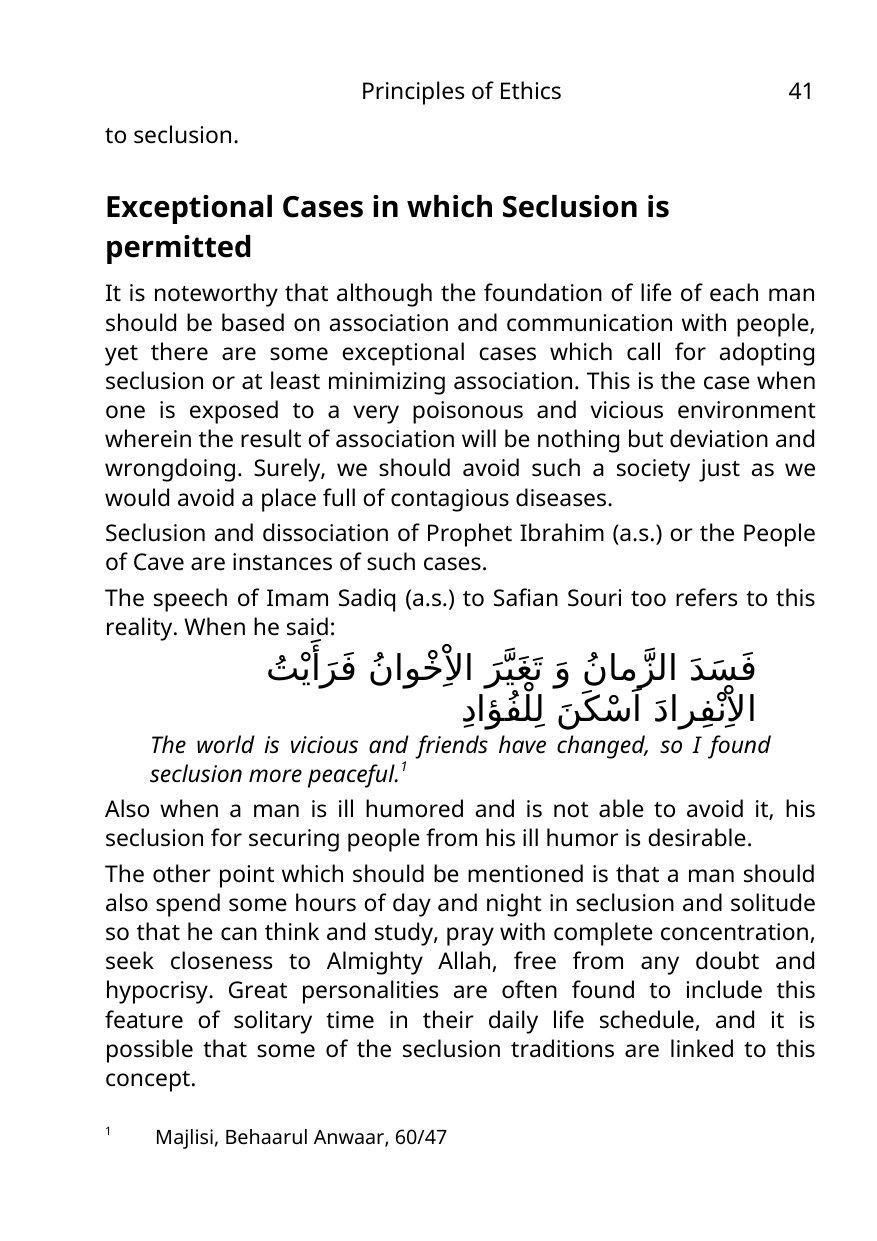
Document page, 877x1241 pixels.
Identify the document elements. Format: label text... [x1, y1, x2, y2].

text فَسَدَ الزَّمانُ وَ تَغَيَّرَ الاِْخْوانُ فَرَأَيْتُ الاِْنْفِرادَ اَسْكَنَ لِلْفُؤادِ [165, 647, 757, 730]
text The other point which should be mentioned is that a man should also spend some hours of day and night in seclusion and solitude so that he can think and study, pray with complete concentration, seek closeness to Almighty Allah, free from any doubt and hypocrisy. Great personalities are often found to include this feature of solitary time in their daily life schedule, and it is possible that some of the seclusion traditions are linked to this concept. [105, 859, 817, 1092]
text It is noteworthy that although the foundation of life of each man should be based on association and communication with people, yet there are some exceptional cases which call for adopting seclusion or at least minimizing association. This is the case when one is exposed to a very poisonous and vicious environment wherein the result of association will be nothing but deviation and wrongdoing. Surely, we should avoid such a society just as we would avoid a place full of contagious diseases. [105, 278, 817, 512]
text The speech of Imam Sadiq (a.s.) to Safian Souri too refers to this reality. When he said: [105, 583, 817, 641]
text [105, 120, 817, 149]
subtitle Exceptional Cases in which Seclusion is permitted [105, 187, 817, 266]
text The world is vicious and friends have changed, so I found seclusion more peaceful. [150, 730, 772, 788]
text Also when a man is ill humored and is not able to avoid it, his seclusion for securing people from his ill humor is desirable. [105, 794, 817, 853]
text Seclusion and dissociation of Prophet Ibrahim (a.s.) or the People of Cave are instances of such cases. [105, 518, 817, 576]
